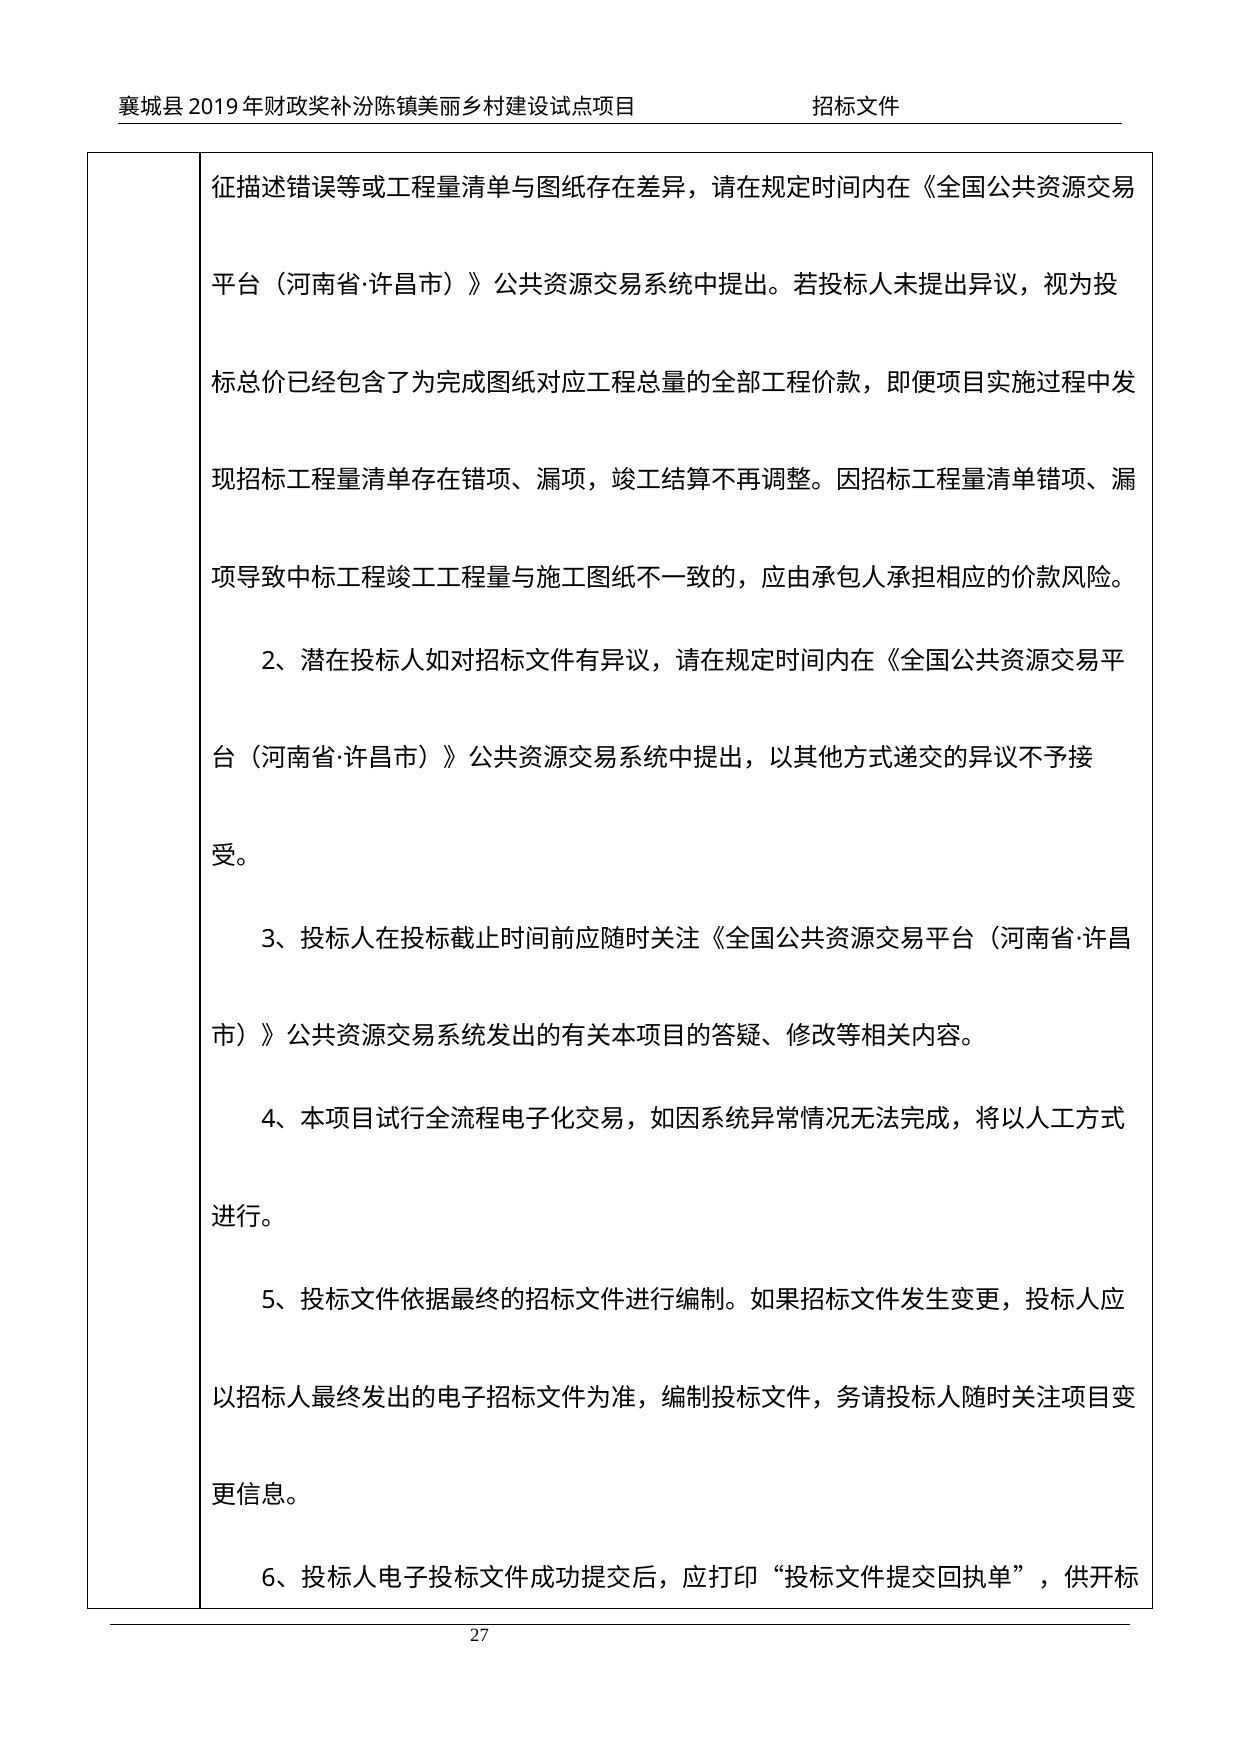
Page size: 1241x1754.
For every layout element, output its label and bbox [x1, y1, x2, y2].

table_cell [88, 153, 199, 1608]
table_cell [201, 153, 1152, 1608]
